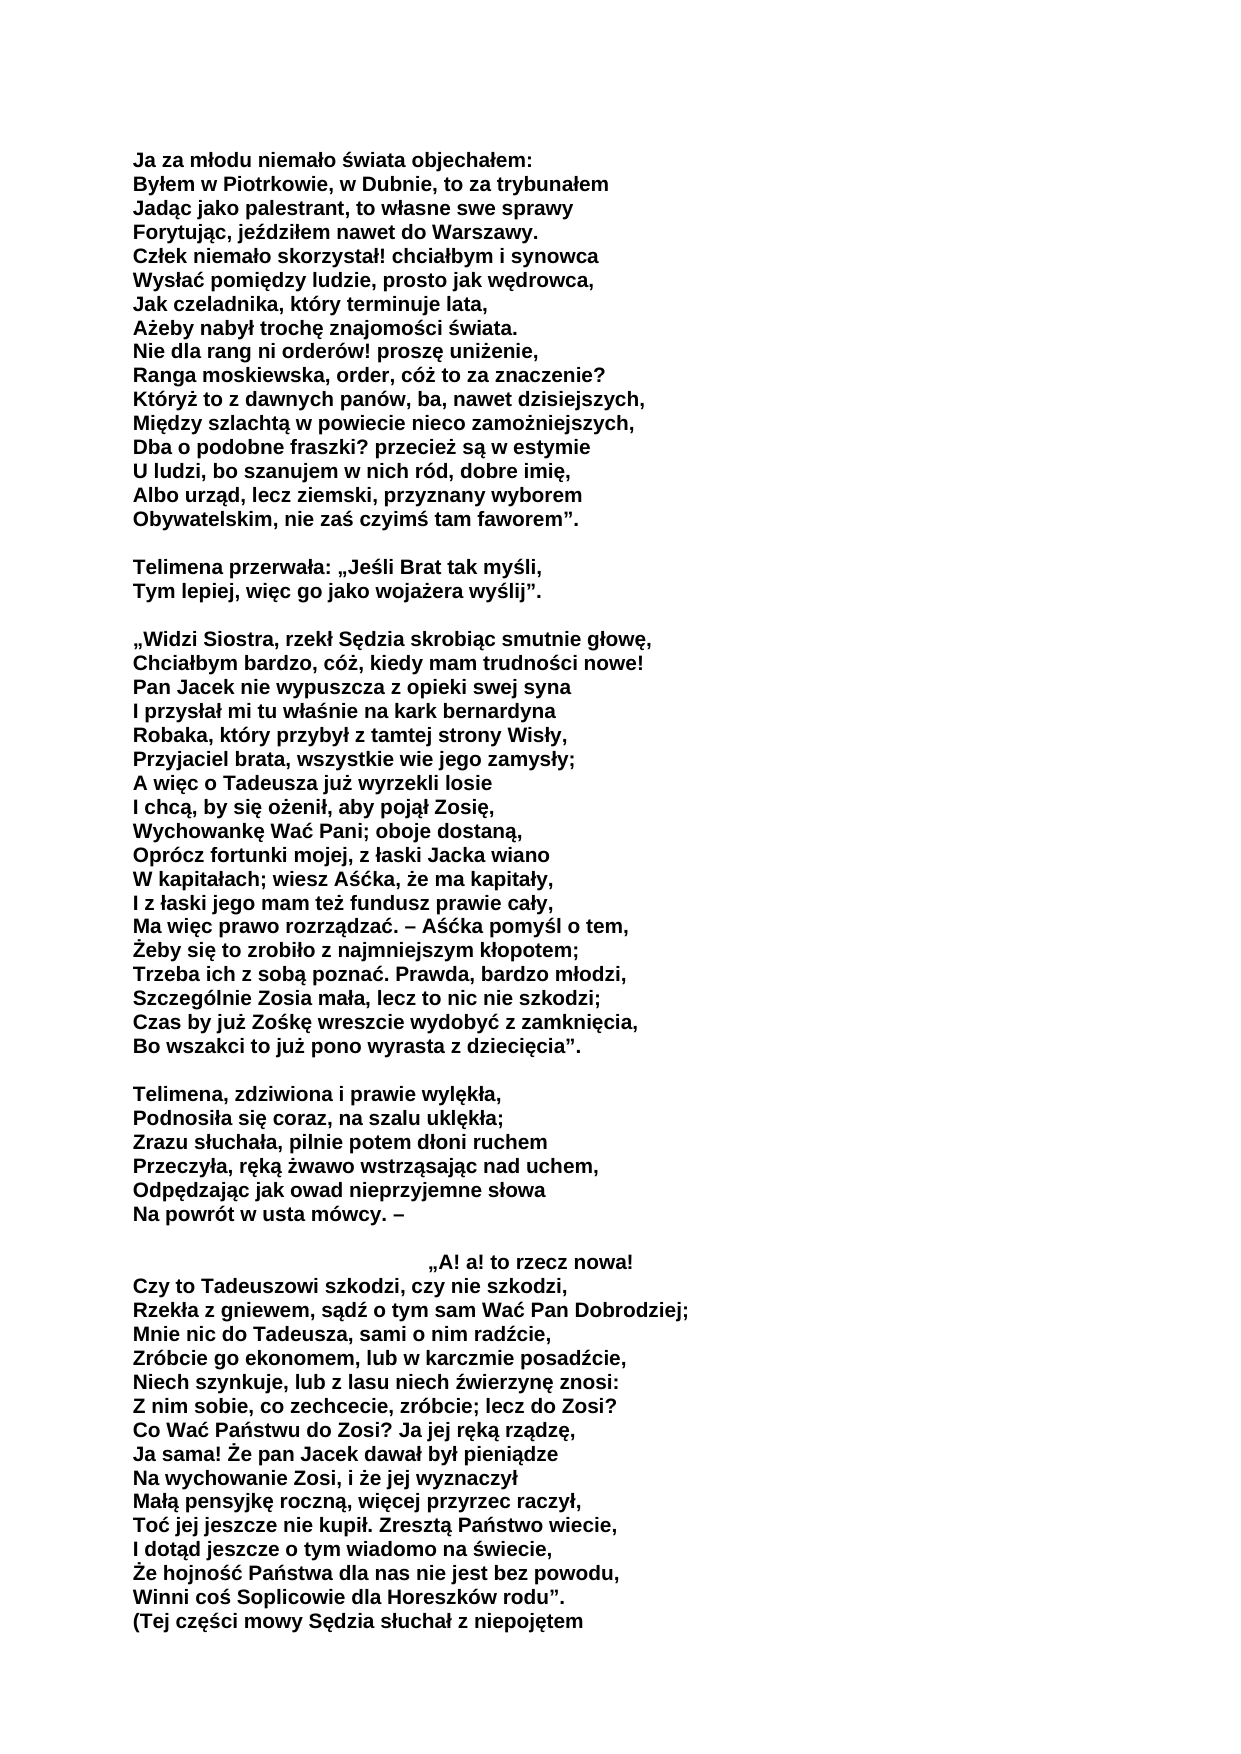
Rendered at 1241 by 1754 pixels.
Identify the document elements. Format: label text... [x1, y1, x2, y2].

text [133, 148, 1108, 1250]
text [133, 1274, 1108, 1633]
text „A! a! to rzecz nowa! [354, 1250, 1108, 1274]
